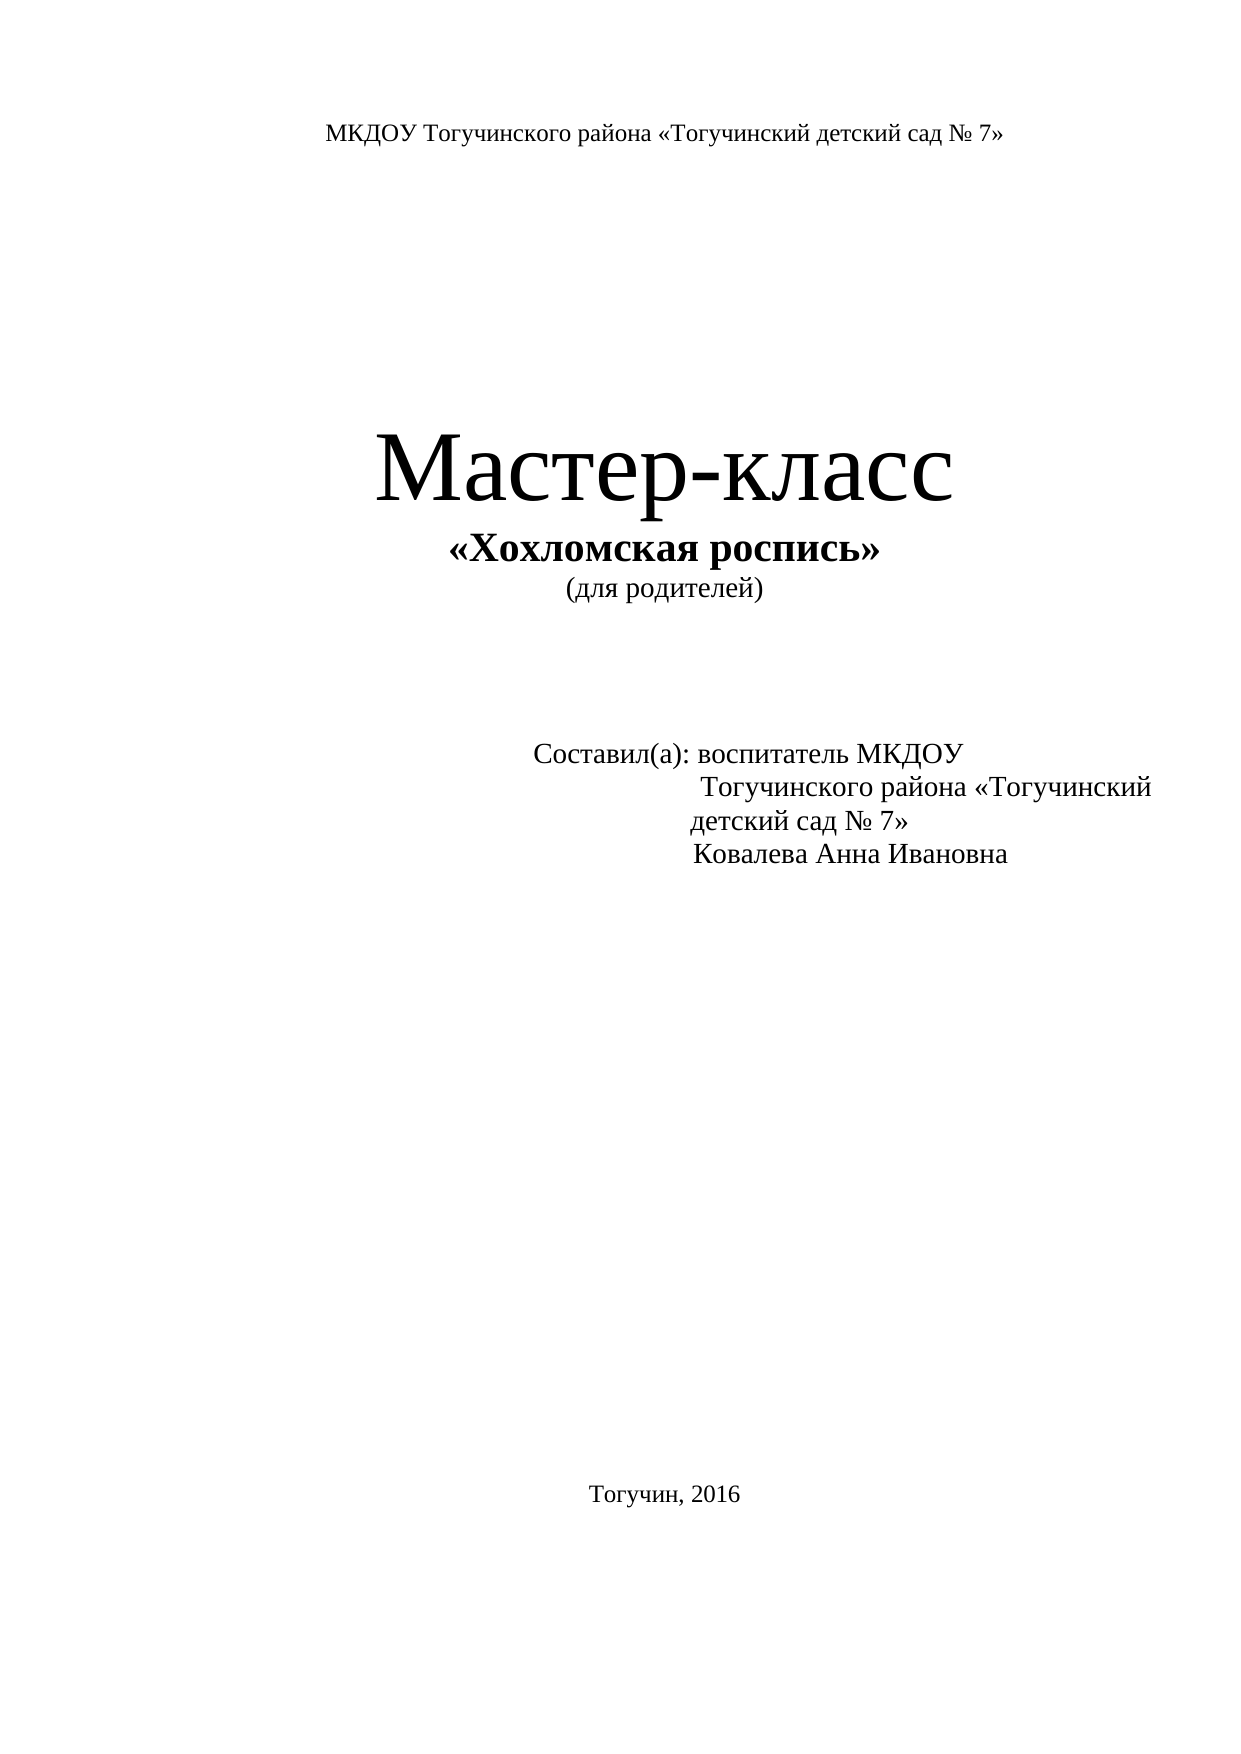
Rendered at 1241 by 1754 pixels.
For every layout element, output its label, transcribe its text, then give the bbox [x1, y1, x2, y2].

text Тогучинского района «Тогучинский [177, 769, 1152, 803]
text (для родителей) [177, 570, 1152, 604]
text Ковалева Анна Ивановна [177, 836, 1152, 870]
text МКДОУ Тогучинского района «Тогучинский детский сад № 7» [177, 118, 1152, 147]
text детский сад № 7» [177, 803, 1152, 836]
text Мастер-класс [177, 407, 1152, 522]
text Составил(а): воспитатель МКДОУ [177, 736, 1152, 769]
text «Хохломская роспись» [177, 522, 1152, 570]
text Тогучин, 2016 [177, 1479, 1152, 1508]
